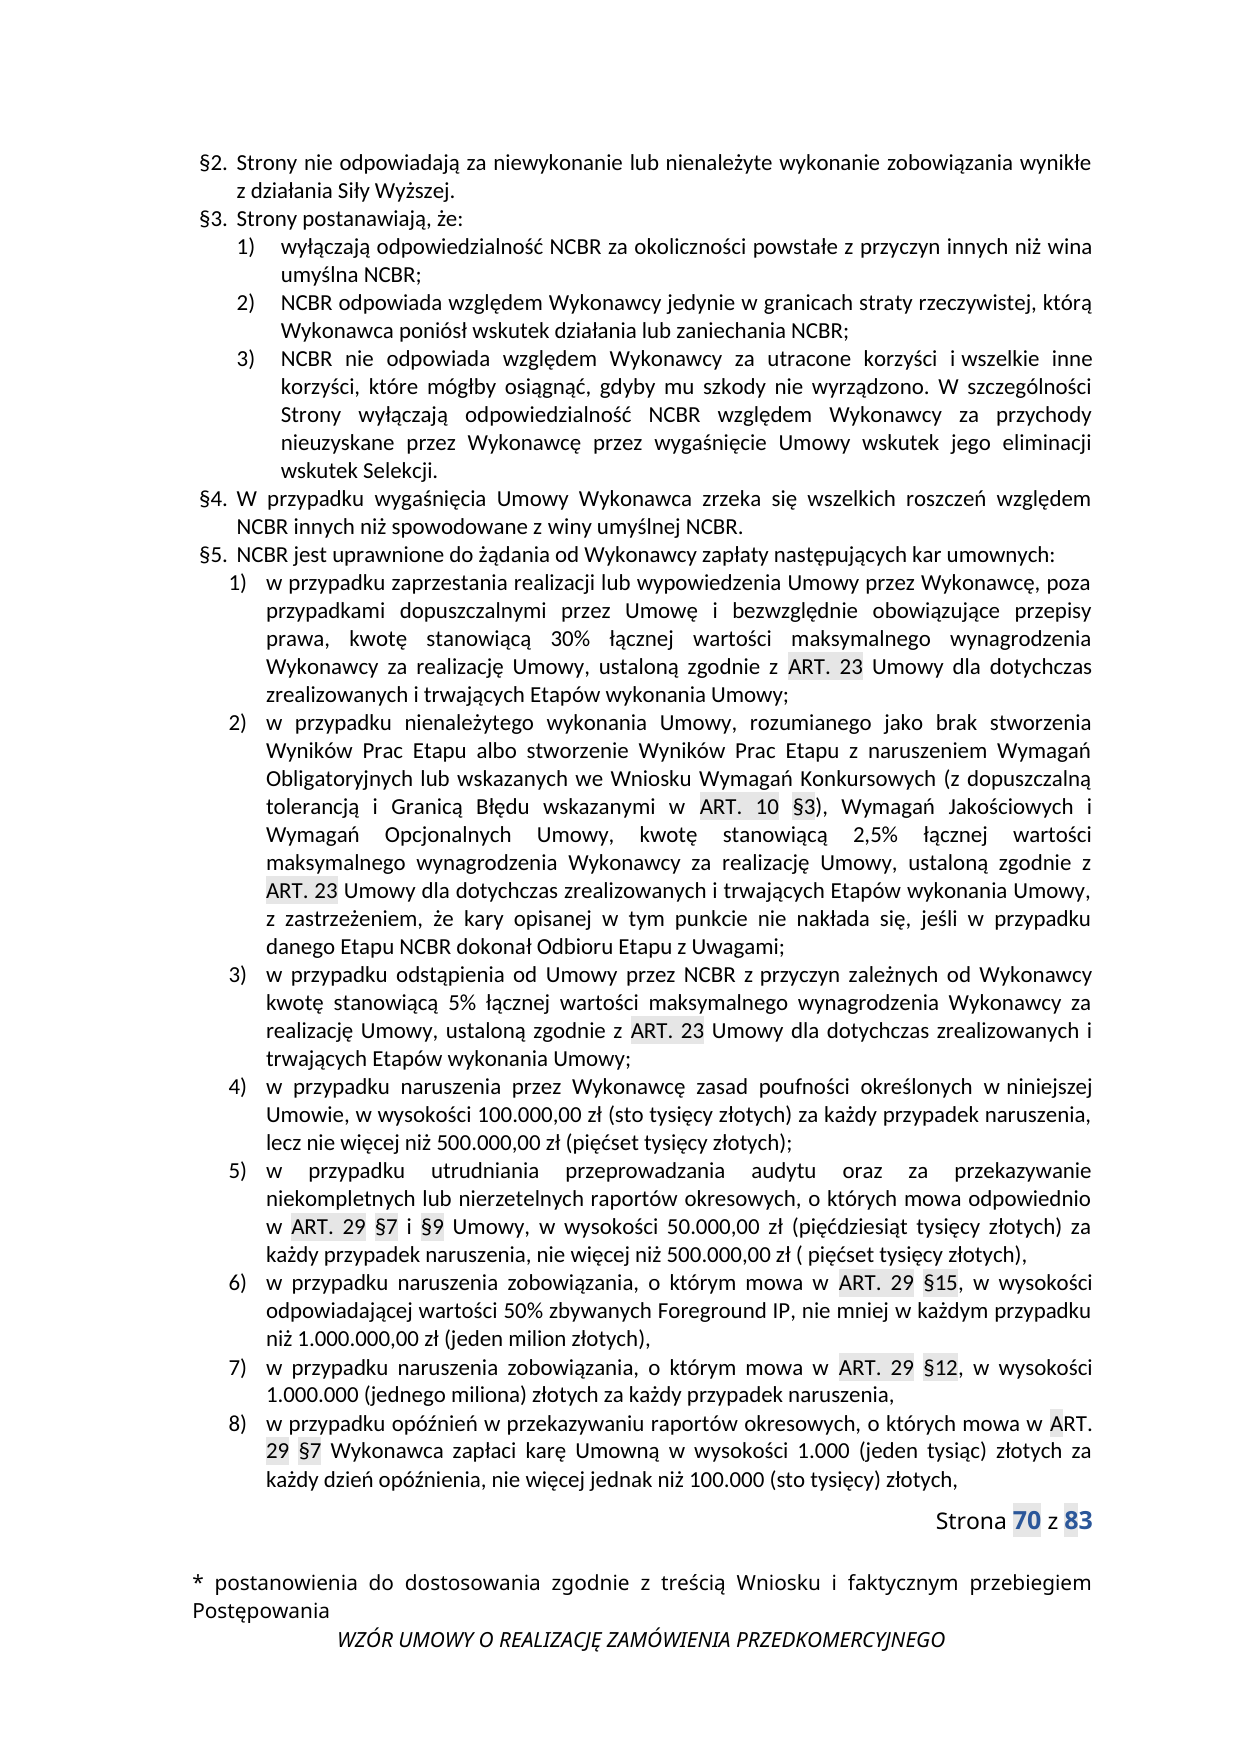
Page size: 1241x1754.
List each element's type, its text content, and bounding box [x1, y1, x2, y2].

list w przypadku opóźnień w przekazywaniu raportów okresowych, o których mowa w ART. 29 §7 Wykonawca zapłaci karę Umowną w wysokości 1.000 (jeden tysiąc) złotych za każdy dzień opóźnienia, nie więcej jednak niż 100.000 (sto tysięcy) złotych, [228, 1409, 1093, 1493]
list NCBR nie odpowiada względem Wykonawcy za utracone korzyści i wszelkie inne korzyści, które mógłby osiągnąć, gdyby mu szkody nie wyrządzono. W szczególności Strony wyłączają odpowiedzialność NCBR względem Wykonawcy za przychody nieuzyskane przez Wykonawcę przez wygaśnięcie Umowy wskutek jego eliminacji wskutek Selekcji. [236, 344, 1093, 484]
list W przypadku wygaśnięcia Umowy Wykonawca zrzeka się wszelkich roszczeń względem NCBR innych niż spowodowane z winy umyślnej NCBR. [199, 484, 1093, 540]
list w przypadku zaprzestania realizacji lub wypowiedzenia Umowy przez Wykonawcę, poza przypadkami dopuszczalnymi przez Umowę i bezwzględnie obowiązujące przepisy prawa, kwotę stanowiącą 30% łącznej wartości maksymalnego wynagrodzenia Wykonawcy za realizację Umowy, ustaloną zgodnie z ART. 23 Umowy dla dotychczas zrealizowanych i trwających Etapów wykonania Umowy; [228, 568, 1093, 708]
list NCBR odpowiada względem Wykonawcy jedynie w granicach straty rzeczywistej, którą Wykonawca poniósł wskutek działania lub zaniechania NCBR; [236, 288, 1093, 344]
list wyłączają odpowiedzialność NCBR za okoliczności powstałe z przyczyn innych niż wina umyślna NCBR; [236, 232, 1093, 288]
list w przypadku nienależytego wykonania Umowy, rozumianego jako brak stworzenia Wyników Prac Etapu albo stworzenie Wyników Prac Etapu z naruszeniem Wymagań Obligatoryjnych lub wskazanych we Wniosku Wymagań Konkursowych (z dopuszczalną tolerancją i Granicą Błędu wskazanymi w ART. 10 §3), Wymagań Jakościowych i Wymagań Opcjonalnych Umowy, kwotę stanowiącą 2,5% łącznej wartości maksymalnego wynagrodzenia Wykonawcy za realizację Umowy, ustaloną zgodnie z ART. 23 Umowy dla dotychczas zrealizowanych i trwających Etapów wykonania Umowy, z zastrzeżeniem, że kary opisanej w tym punkcie nie nakłada się, jeśli w przypadku danego Etapu NCBR dokonał Odbioru Etapu z Uwagami; [228, 708, 1093, 960]
list w przypadku odstąpienia od Umowy przez NCBR z przyczyn zależnych od Wykonawcy kwotę stanowiącą 5% łącznej wartości maksymalnego wynagrodzenia Wykonawcy za realizację Umowy, ustaloną zgodnie z ART. 23 Umowy dla dotychczas zrealizowanych i trwających Etapów wykonania Umowy; [228, 960, 1093, 1072]
list Strony nie odpowiadają za niewykonanie lub nienależyte wykonanie zobowiązania wynikłe z działania Siły Wyższej. [199, 148, 1093, 204]
list Strony postanawiają, że: [199, 204, 1093, 232]
list w przypadku utrudniania przeprowadzania audytu oraz za przekazywanie niekompletnych lub nierzetelnych raportów okresowych, o których mowa odpowiednio w ART. 29 §7 i §9 Umowy, w wysokości 50.000,00 zł (pięćdziesiąt tysięcy złotych) za każdy przypadek naruszenia, nie więcej niż 500.000,00 zł ( pięćset tysięcy złotych), [228, 1156, 1093, 1268]
list w przypadku naruszenia zobowiązania, o którym mowa w ART. 29 §12, w wysokości 1.000.000 (jednego miliona) złotych za każdy przypadek naruszenia, [228, 1353, 1093, 1409]
list w przypadku naruszenia zobowiązania, o którym mowa w ART. 29 §15, w wysokości odpowiadającej wartości 50% zbywanych Foreground IP, nie mniej w każdym przypadku niż 1.000.000,00 zł (jeden milion złotych), [228, 1268, 1093, 1353]
list w przypadku naruszenia przez Wykonawcę zasad poufności określonych w niniejszej Umowie, w wysokości 100.000,00 zł (sto tysięcy złotych) za każdy przypadek naruszenia, lecz nie więcej niż 500.000,00 zł (pięćset tysięcy złotych); [228, 1072, 1093, 1156]
list NCBR jest uprawnione do żądania od Wykonawcy zapłaty następujących kar umownych: [199, 540, 1093, 568]
